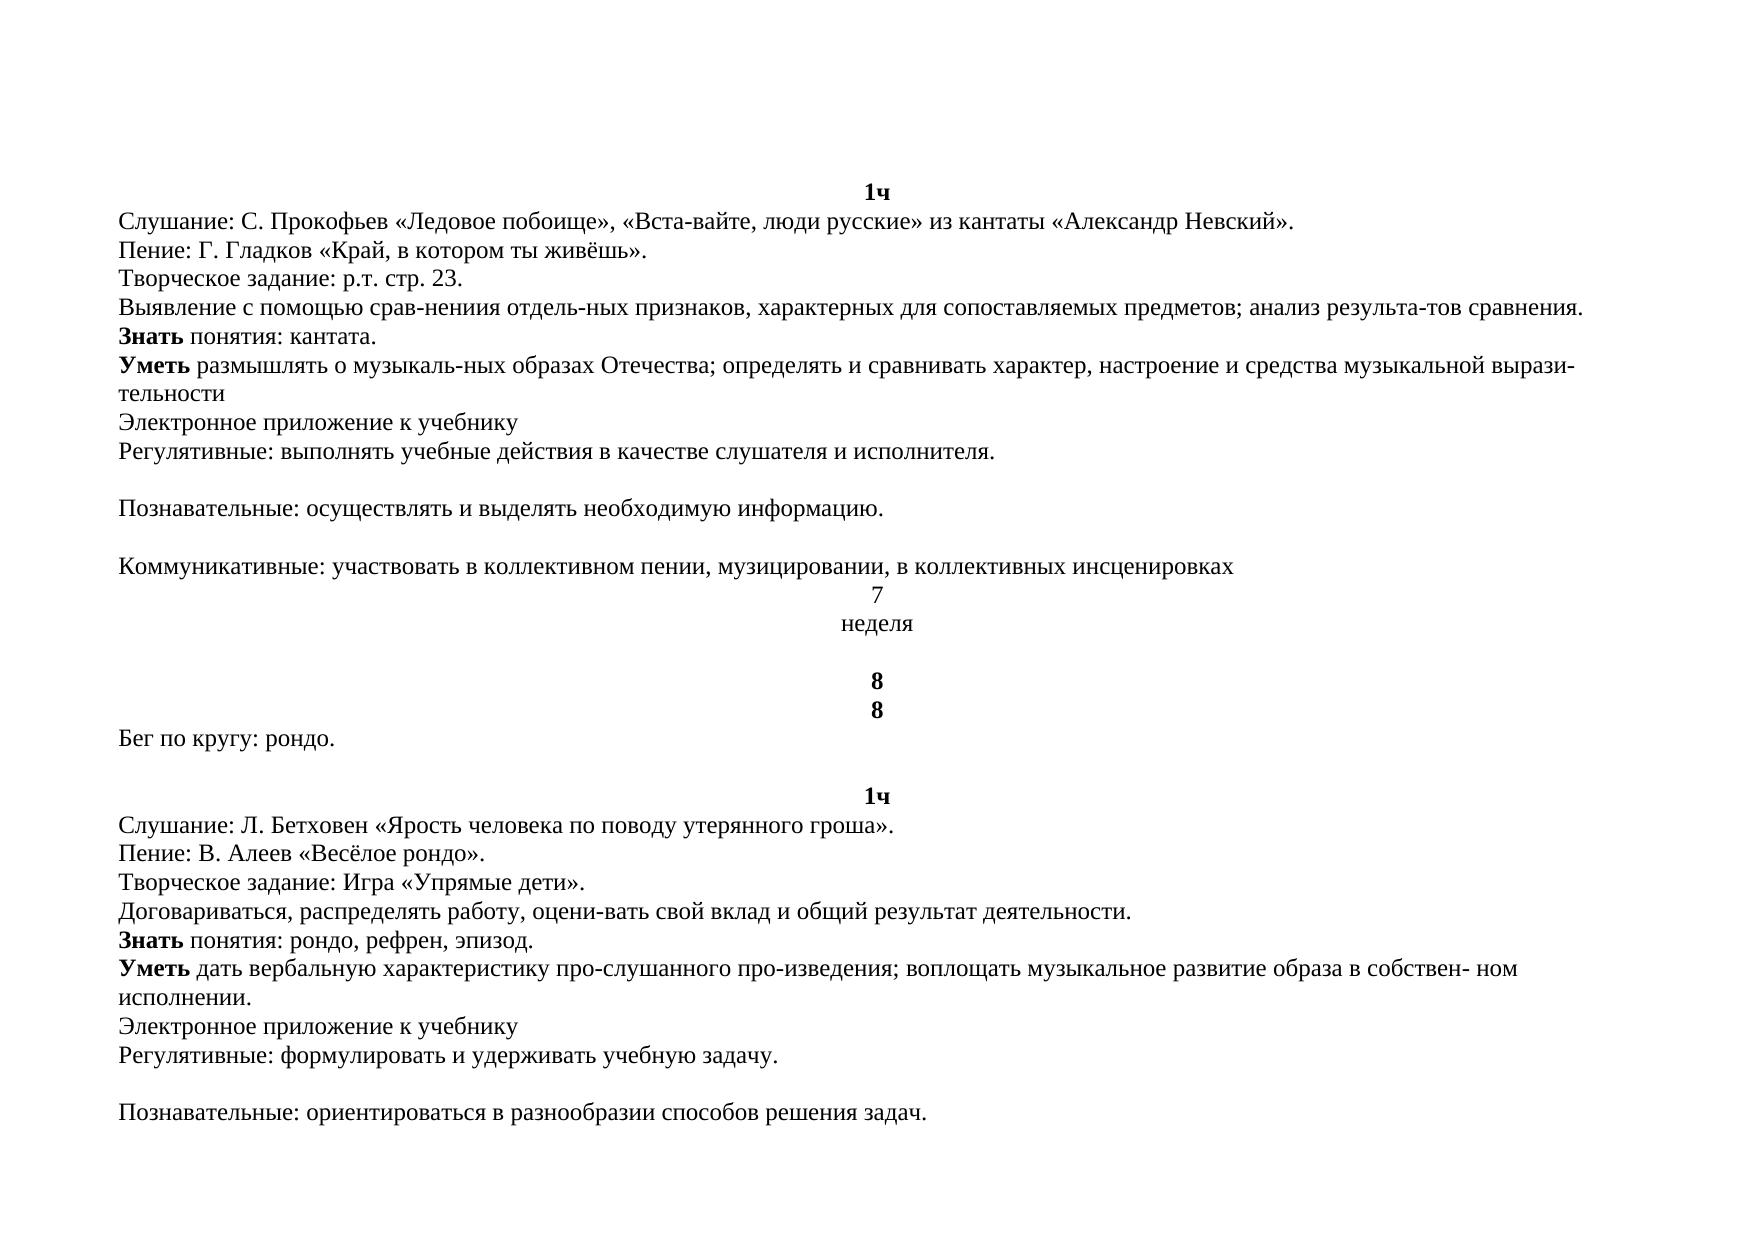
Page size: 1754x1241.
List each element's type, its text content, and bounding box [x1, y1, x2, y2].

text Слушание: С. Прокофьев «Ледовое побоище», «Вста-вайте, люди русские» из кантаты «Александр Невский». [118, 206, 1636, 235]
text Пение: Г. Гладков «Край, в котором ты живёшь». [118, 235, 1636, 263]
text Уметь размышлять о музыкаль-ных образах Отечества; определять и сравнивать характер, настроение и средства музыкальной вырази-тельности [118, 350, 1636, 407]
text Пение: В. Алеев «Весёлое рондо». [118, 838, 1636, 867]
text Договариваться, распределять работу, оцени-вать свой вклад и общий результат деятельности. [118, 896, 1636, 925]
text Творческое задание: Игра «Упрямые дети». [118, 867, 1636, 896]
text Познавательные: осуществлять и выделять необходимую информацию. [118, 493, 1636, 522]
text 8 [118, 666, 1636, 695]
text Коммуникативные: участвовать в коллективном пении, музицировании, в коллективных инсценировках [118, 551, 1636, 580]
text Регулятивные: выполнять учебные действия в качестве слушателя и исполнителя. [118, 436, 1636, 465]
text Электронное приложение к учебнику [118, 407, 1636, 436]
text 8 [118, 695, 1636, 723]
text Знать понятия: кантата. [118, 321, 1636, 350]
text Регулятивные: формулировать и удерживать учебную задачу. [118, 1040, 1636, 1068]
text 1ч [118, 177, 1636, 206]
text неделя [118, 608, 1636, 637]
text Электронное приложение к учебнику [118, 1011, 1636, 1040]
text Знать понятия: рондо, рефрен, эпизод. [118, 925, 1636, 953]
text Уметь дать вербальную характеристику про-слушанного про-изведения; воплощать музыкальное развитие образа в собствен- ном исполнении. [118, 953, 1636, 1011]
text Бег по кругу: рондо. [118, 723, 1636, 752]
text Творческое задание: р.т. стр. 23. [118, 263, 1636, 292]
text Слушание: Л. Бетховен «Ярость человека по поводу утерянного гроша». [118, 810, 1636, 838]
text 1ч [118, 781, 1636, 810]
text Выявление с помощью срав-нениия отдель-ных признаков, характерных для сопоставляемых предметов; анализ результа-тов сравнения. [118, 292, 1636, 321]
text 7 [118, 580, 1636, 608]
text Познавательные: ориентироваться в разнообразии способов решения задач. [118, 1097, 1636, 1126]
